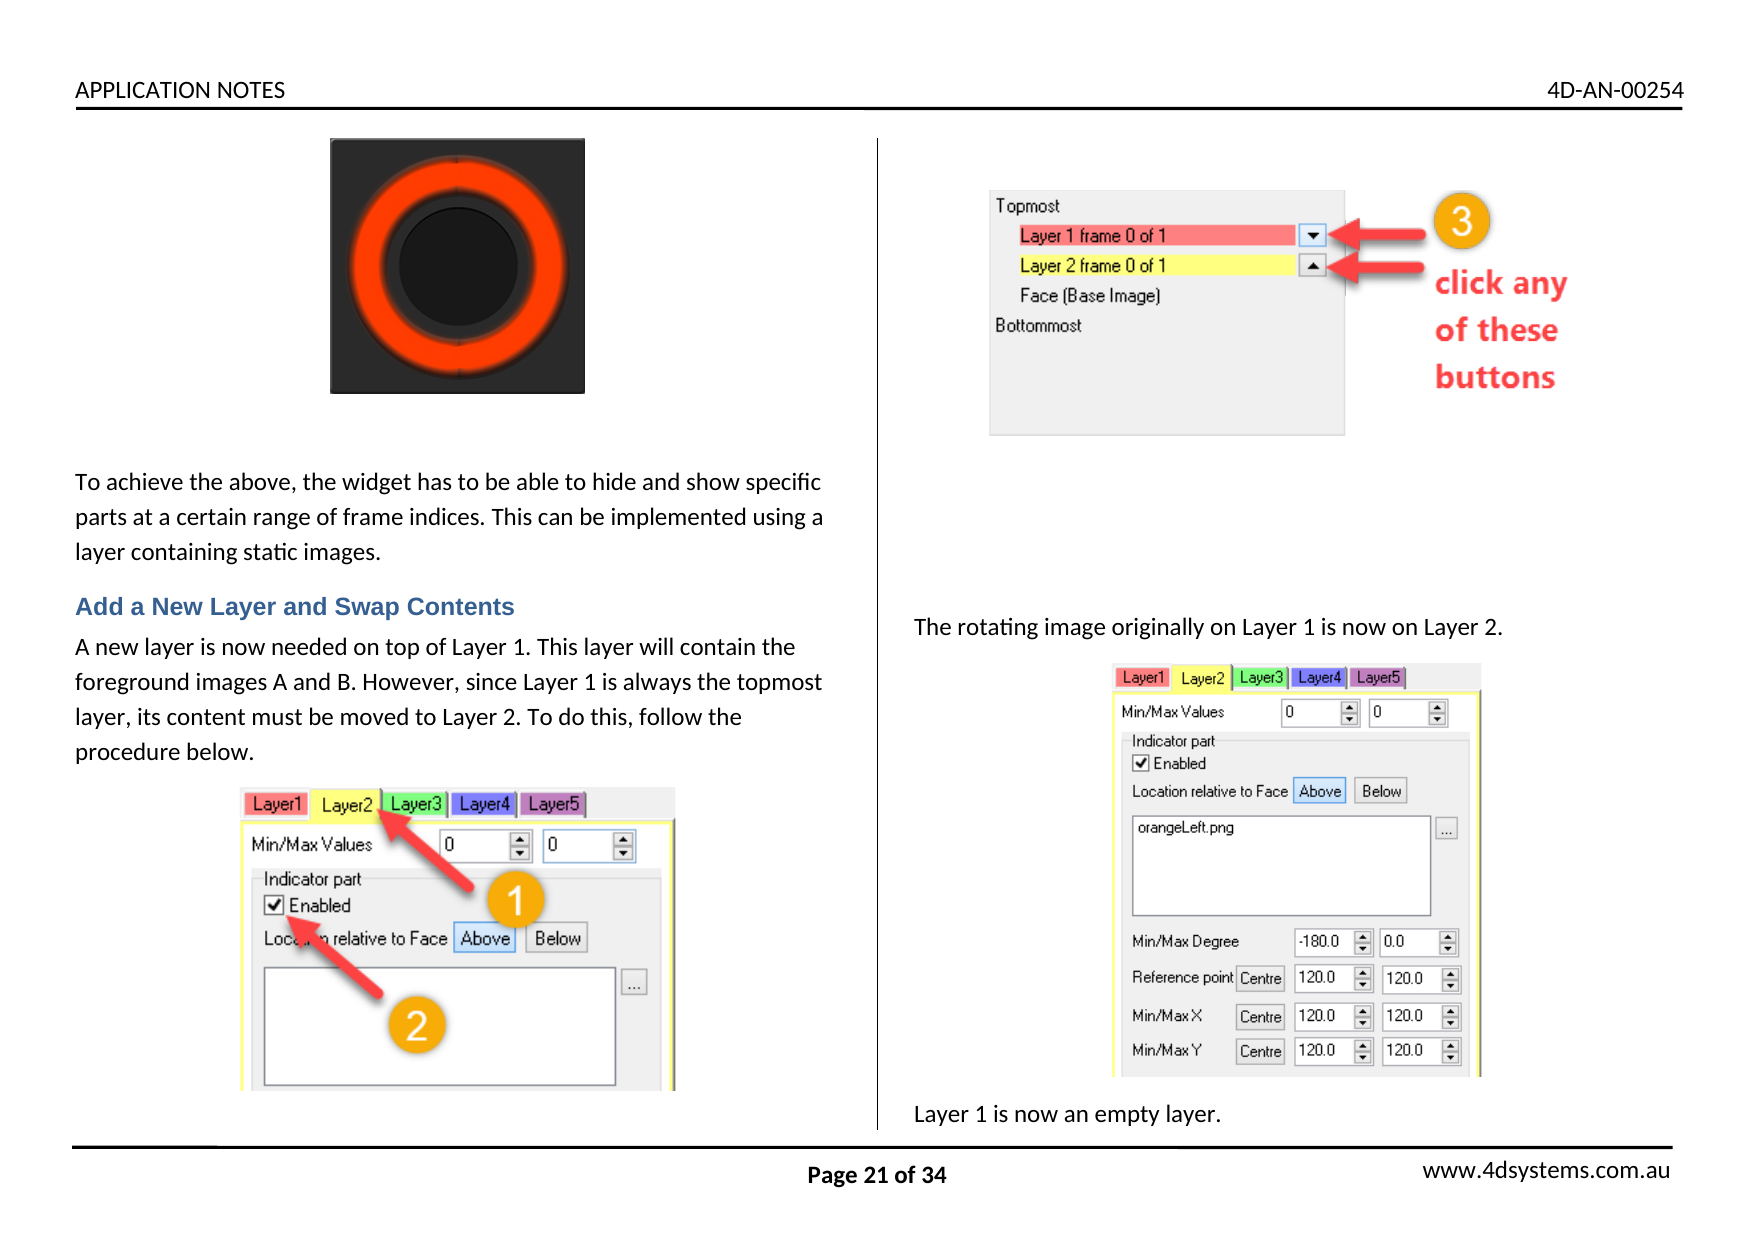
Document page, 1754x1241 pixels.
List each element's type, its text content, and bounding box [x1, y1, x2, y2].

picture [330, 138, 585, 394]
picture [239, 787, 676, 1091]
text To achieve the above, the widget has to be able to hide and show specific parts at a certain range of frame indices. This can be implemented using a layer containing static images. [75, 466, 840, 567]
text The rotating image originally on Layer 1 is now on Layer 2. [914, 611, 1679, 642]
picture [989, 190, 1604, 436]
subtitle Add a New Layer and Swap Contents [75, 592, 840, 621]
picture [1111, 663, 1482, 1077]
text A new layer is now needed on top of Layer 1. This layer will contain the foreground images A and B. However, since Layer 1 is always the topmost layer, its content must be moved to Layer 2. To do this, follow the procedure below. [75, 631, 840, 767]
text Layer 1 is now an empty layer. [914, 1098, 1679, 1128]
